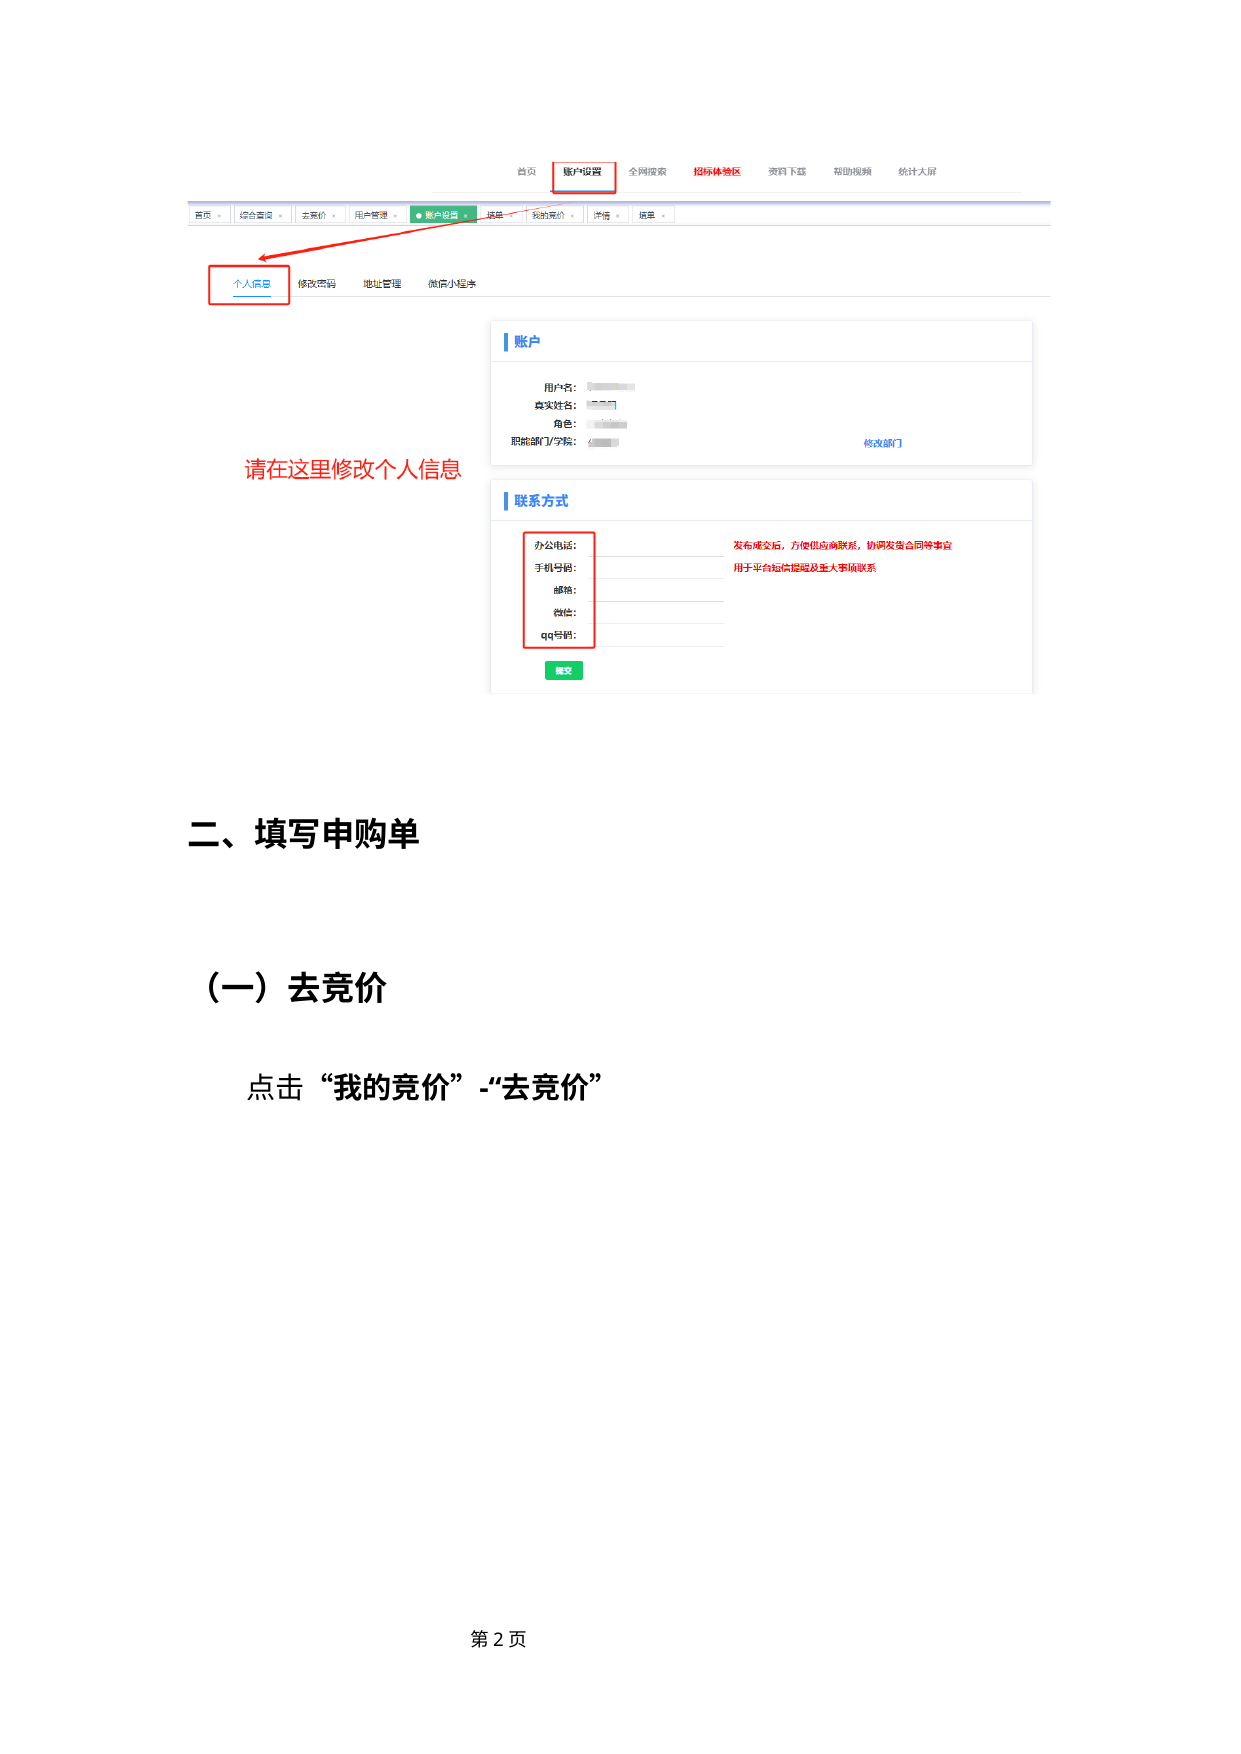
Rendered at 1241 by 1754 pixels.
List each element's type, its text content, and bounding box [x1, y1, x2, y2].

picture [187, 162, 1051, 706]
list 二、填写申购单 [187, 799, 1053, 864]
list （一）去竞价 [187, 953, 1053, 1018]
text 点击“我的竞价”-“去竞价” [187, 1053, 1053, 1118]
